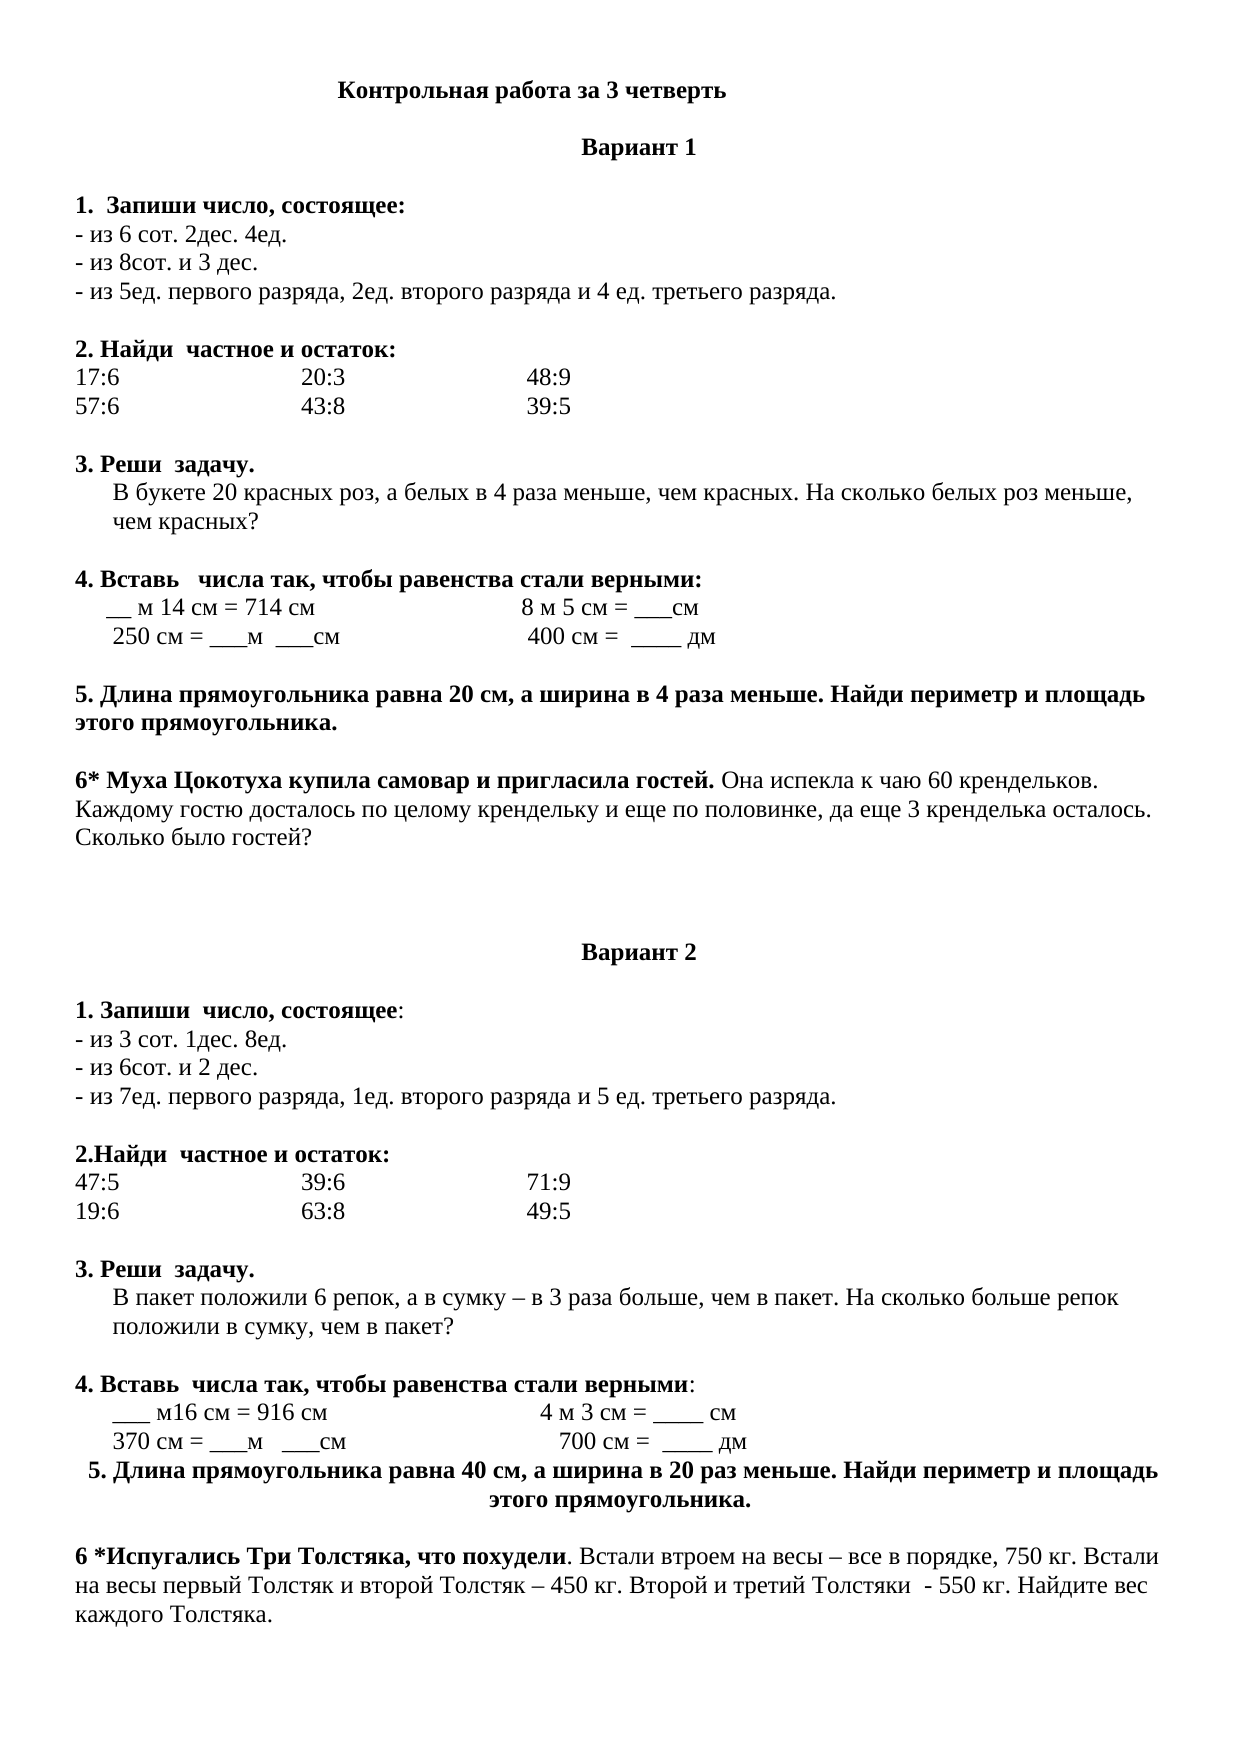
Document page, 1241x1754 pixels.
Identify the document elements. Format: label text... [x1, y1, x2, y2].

text 5. Длина прямоугольника равна 20 см, а ширина в 4 раза меньше. Найди периметр и площадь этого прямоугольника. [75, 679, 1165, 736]
text В пакет положили 6 репок, а в сумку – в 3 раза больше, чем в пакет. На сколько больше репок положили в сумку, чем в пакет? [112, 1282, 1165, 1340]
text - из 3 сот. 1дес. 8ед. [75, 1024, 1165, 1052]
text 19:6 63:8 49:5 [75, 1196, 1165, 1225]
text 6* Муха Цокотуха купила самовар и пригласила гостей. Она испекла к чаю 60 крендельков. Каждому гостю досталось по целому крендельку и еще по половинке, да еще 3 кренделька осталось. Сколько было гостей? [75, 765, 1165, 851]
text - из 6сот. и 2 дес. [75, 1052, 1165, 1081]
text 370 см = ___м ___см 700 см = ____ дм [75, 1426, 1165, 1455]
text 4. Вставь числа так, чтобы равенства стали верными: [75, 1369, 1165, 1397]
text 2. Найди частное и остаток: [75, 334, 1165, 362]
text ___ м16 см = 916 см 4 м 3 см = ____ см [75, 1397, 1165, 1426]
text 6 *Испугались Три Толстяка, что похудели. Встали втроем на весы – все в порядке, 750 кг. Встали на весы первый Толстяк и второй Толстяк – 450 кг. Второй и третий Толстяки - 550 кг. Найдите вес каждого Толстяка. [75, 1541, 1165, 1627]
text 4. Вставь числа так, чтобы равенства стали верными: [75, 564, 1165, 592]
text Контрольная работа за 3 четверть [75, 75, 1165, 104]
text 5. Длина прямоугольника равна 40 см, а ширина в 20 раз меньше. Найди периметр и площадь этого прямоугольника. [75, 1455, 1165, 1512]
text 2.Найди частное и остаток: [75, 1139, 1165, 1167]
text 17:6 20:3 48:9 [75, 362, 1165, 391]
text - из 6 сот. 2дес. 4ед. [75, 219, 1165, 247]
text 1. Запиши число, состоящее: [75, 995, 1165, 1024]
text 3. Реши задачу. [75, 1254, 1165, 1282]
text 57:6 43:8 39:5 [75, 391, 1165, 420]
text Вариант 2 [112, 937, 1165, 966]
text 47:5 39:6 71:9 [75, 1167, 1165, 1196]
text __ м 14 см = 714 см 8 м 5 см = ___см [75, 592, 1165, 621]
text 250 см = ___м ___см 400 см = ____ дм [75, 621, 1165, 650]
text - из 7ед. первого разряда, 1ед. второго разряда и 5 ед. третьего разряда. [75, 1081, 1165, 1110]
text В букете 20 красных роз, а белых в 4 раза меньше, чем красных. На сколько белых роз меньше, чем красных? [112, 477, 1165, 535]
text - из 8сот. и 3 дес. [75, 247, 1165, 276]
text Вариант 1 [112, 132, 1165, 161]
text 1. Запиши число, состоящее: [75, 190, 1165, 219]
text - из 5ед. первого разряда, 2ед. второго разряда и 4 ед. третьего разряда. [75, 276, 1165, 305]
text 3. Реши задачу. [75, 449, 1165, 477]
